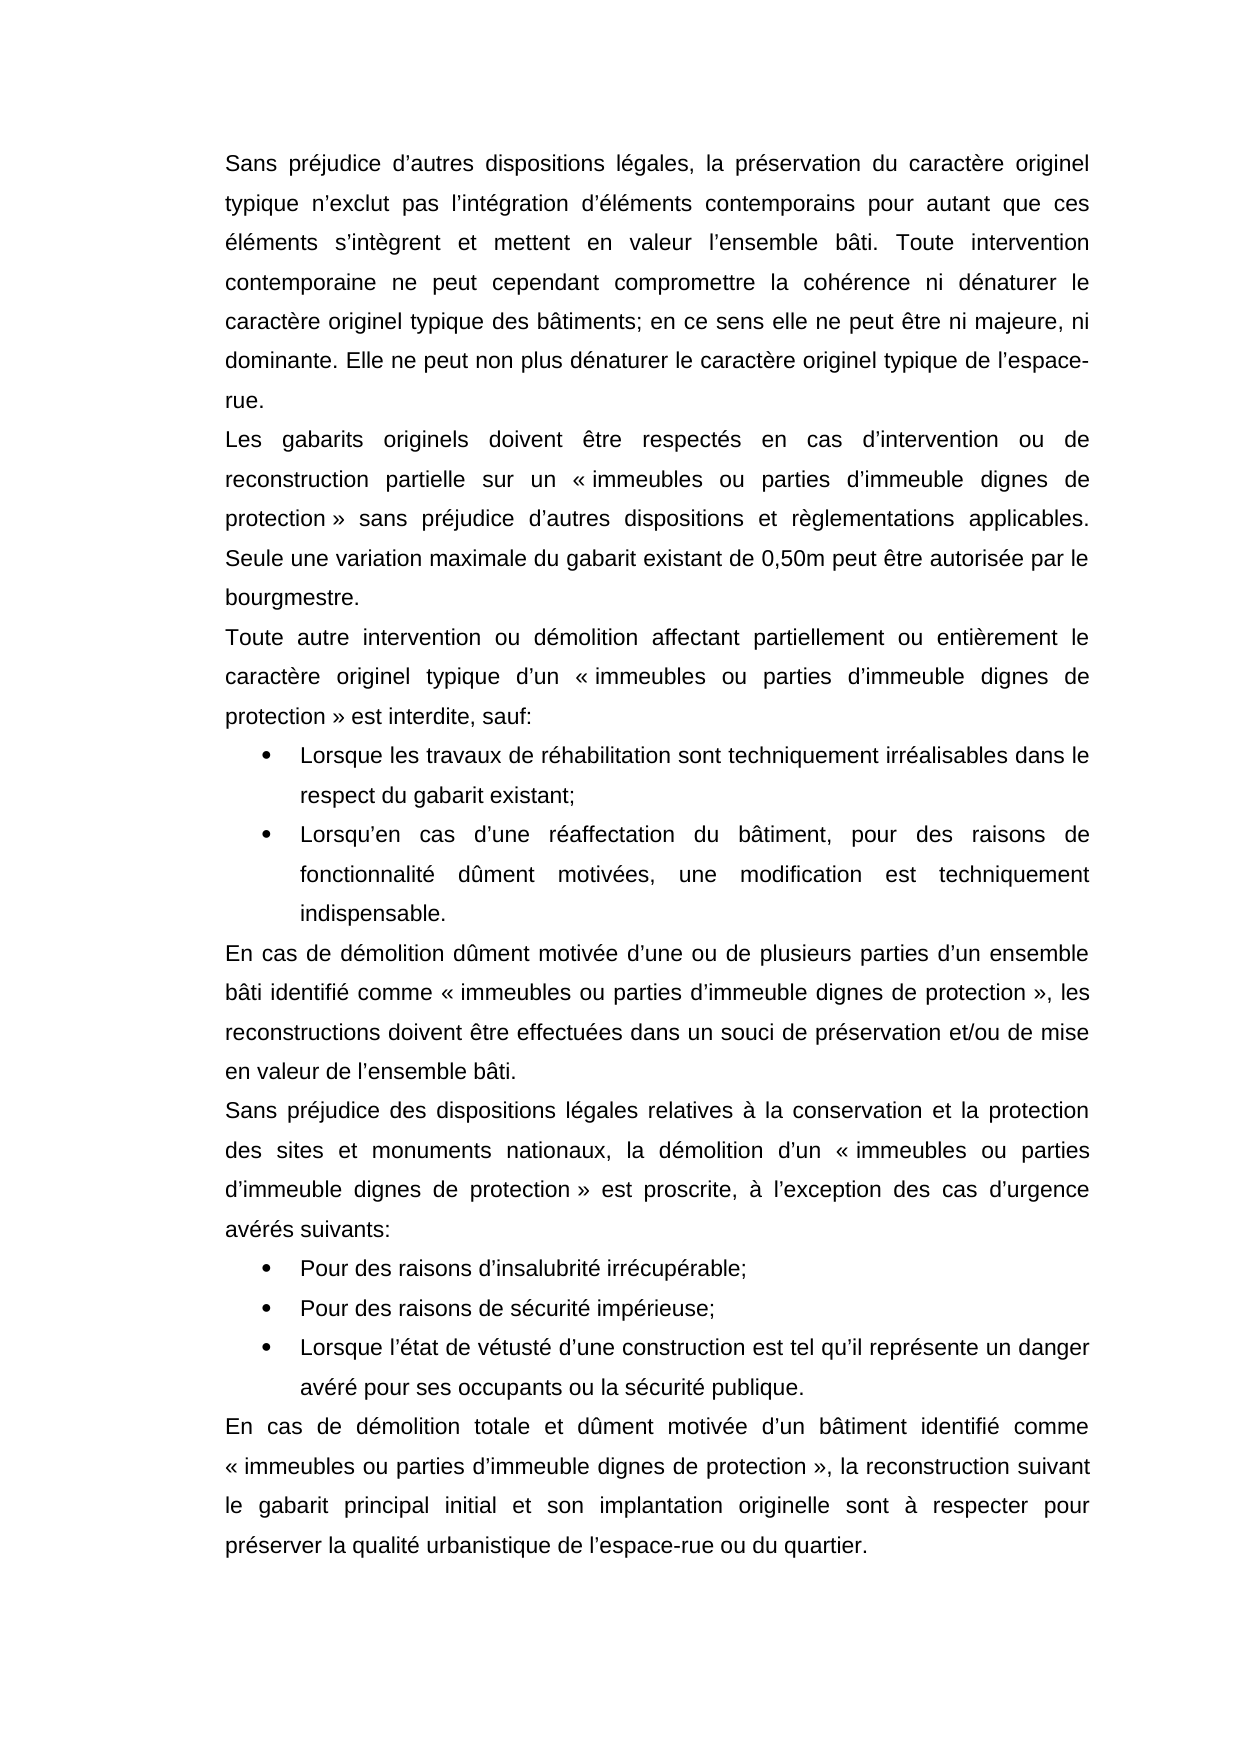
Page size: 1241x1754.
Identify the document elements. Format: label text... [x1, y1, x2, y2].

text Sans préjudice des dispositions légales relatives à la conservation et la protection des sites et monuments nationaux, la démolition d’un « immeubles ou parties d’immeuble dignes de protection » est proscrite, à l’exception des cas d’urgence avérés suivants: [225, 1097, 1090, 1242]
list Lorsque les travaux de réhabilitation sont techniquement irréalisables dans le respect du gabarit existant; [262, 742, 1090, 808]
list Pour des raisons d’insalubrité irrécupérable; [262, 1255, 1090, 1282]
text Sans préjudice d’autres dispositions légales, la préservation du caractère originel typique n’exclut pas l’intégration d’éléments contemporains pour autant que ces éléments s’intègrent et mettent en valeur l’ensemble bâti. Toute intervention contemporaine ne peut cependant compromettre la cohérence ni dénaturer le caractère originel typique des bâtiments; en ce sens elle ne peut être ni majeure, ni dominante. Elle ne peut non plus dénaturer le caractère originel typique de l’espace-rue. [225, 150, 1090, 413]
text En cas de démolition totale et dûment motivée d’un bâtiment identifié comme « immeubles ou parties d’immeuble dignes de protection », la reconstruction suivant le gabarit principal initial et son implantation originelle sont à respecter pour préserver la qualité urbanistique de l’espace-rue ou du quartier. [225, 1413, 1090, 1558]
list Lorsqu’en cas d’une réaffectation du bâtiment, pour des raisons de fonctionnalité dûment motivées, une modification est techniquement indispensable. [262, 821, 1090, 926]
text Les gabarits originels doivent être respectés en cas d’intervention ou de reconstruction partielle sur un « immeubles ou parties d’immeuble dignes de protection » sans préjudice d’autres dispositions et règlementations applicables. Seule une variation maximale du gabarit existant de 0,50m peut être autorisée par le bourgmestre. [225, 426, 1090, 611]
text Toute autre intervention ou démolition affectant partiellement ou entièrement le caractère originel typique d’un « immeubles ou parties d’immeuble dignes de protection » est interdite, sauf: [225, 624, 1090, 729]
list Lorsque l’état de vétusté d’une construction est tel qu’il représente un danger avéré pour ses occupants ou la sécurité publique. [262, 1334, 1090, 1400]
list Pour des raisons de sécurité impérieuse; [262, 1295, 1090, 1321]
text En cas de démolition dûment motivée d’une ou de plusieurs parties d’un ensemble bâti identifié comme « immeubles ou parties d’immeuble dignes de protection », les reconstructions doivent être effectuées dans un souci de préservation et/ou de mise en valeur de l’ensemble bâti. [225, 939, 1090, 1084]
